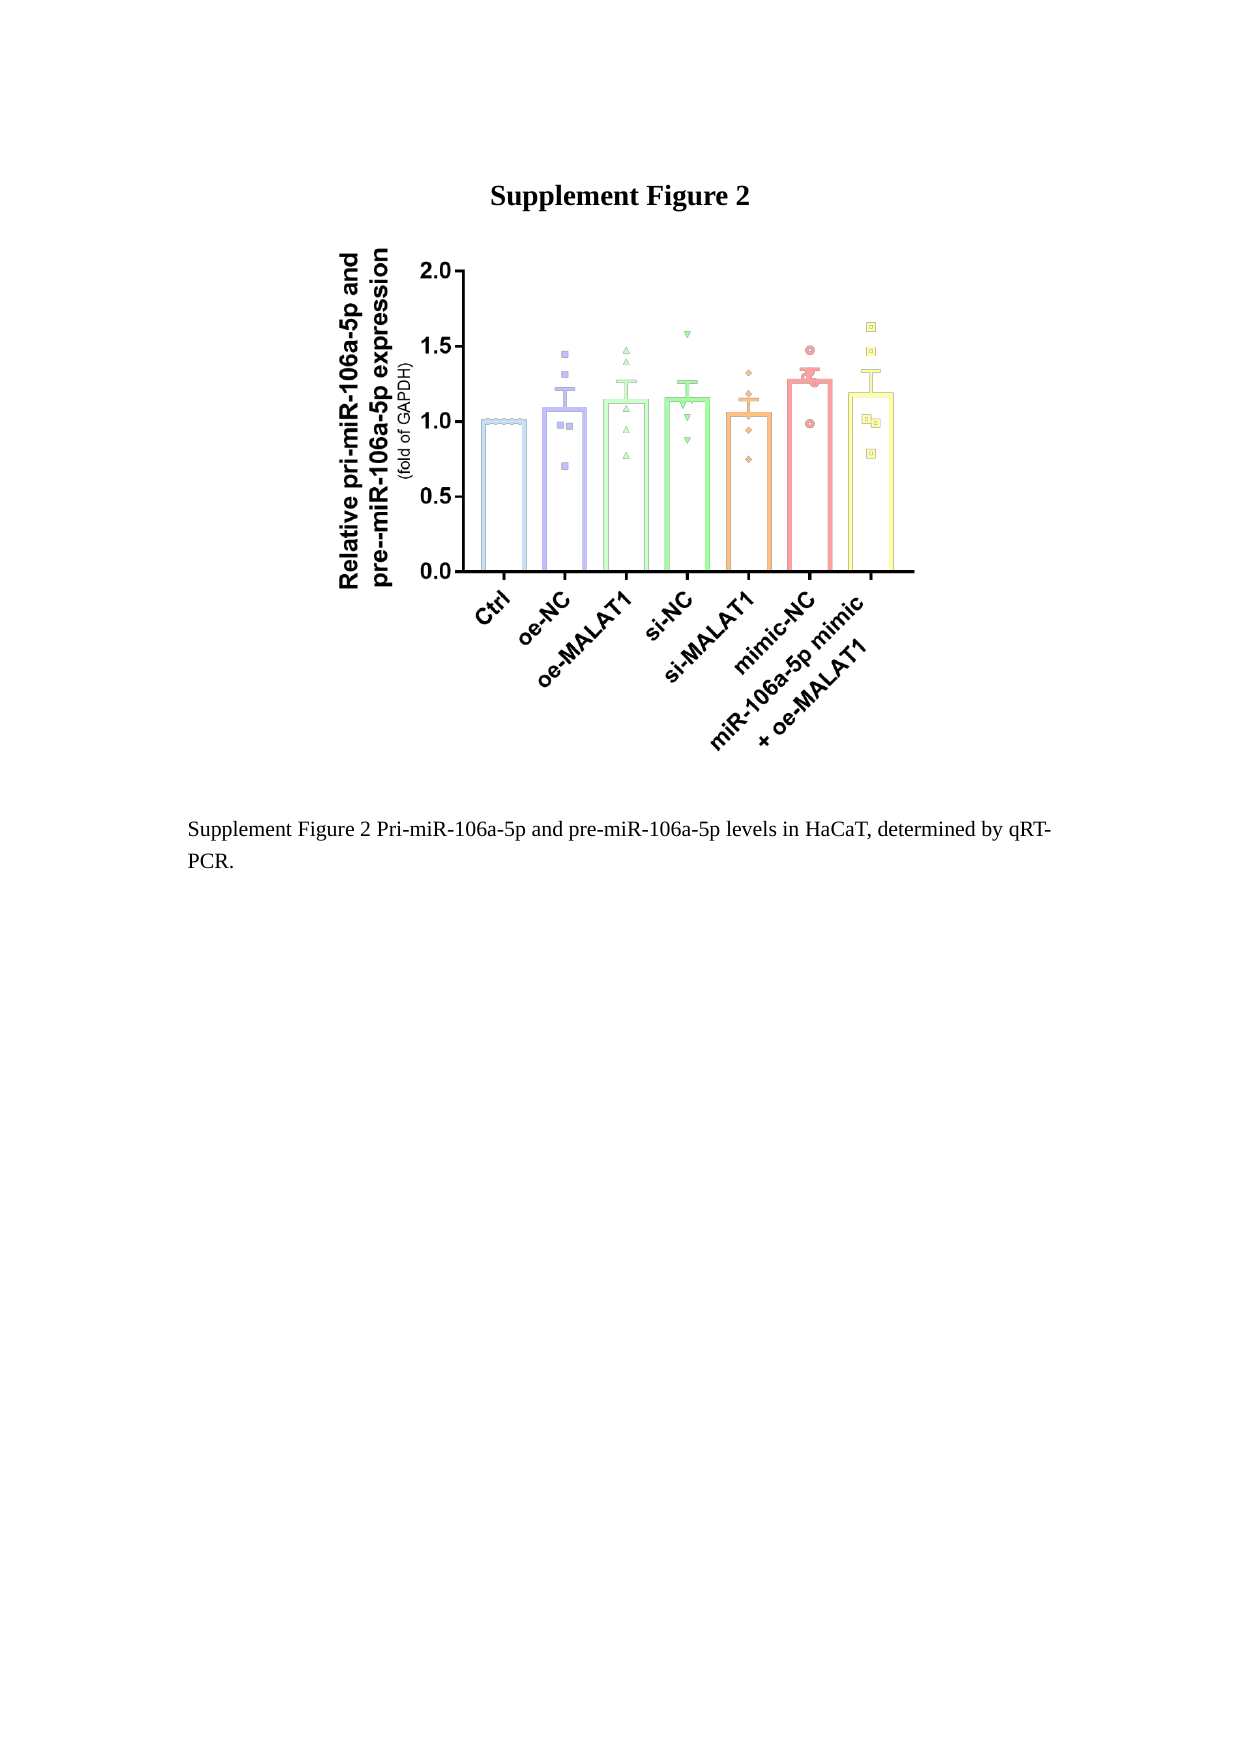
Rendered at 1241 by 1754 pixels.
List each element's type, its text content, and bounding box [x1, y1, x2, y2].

picture [312, 227, 928, 801]
text Supplement Figure 2 Pri-miR-106a-5p and pre-miR-106a-5p levels in HaCaT, determined by qRT-PCR. [187, 812, 1053, 877]
text Supplement Figure 2 [187, 162, 1053, 227]
